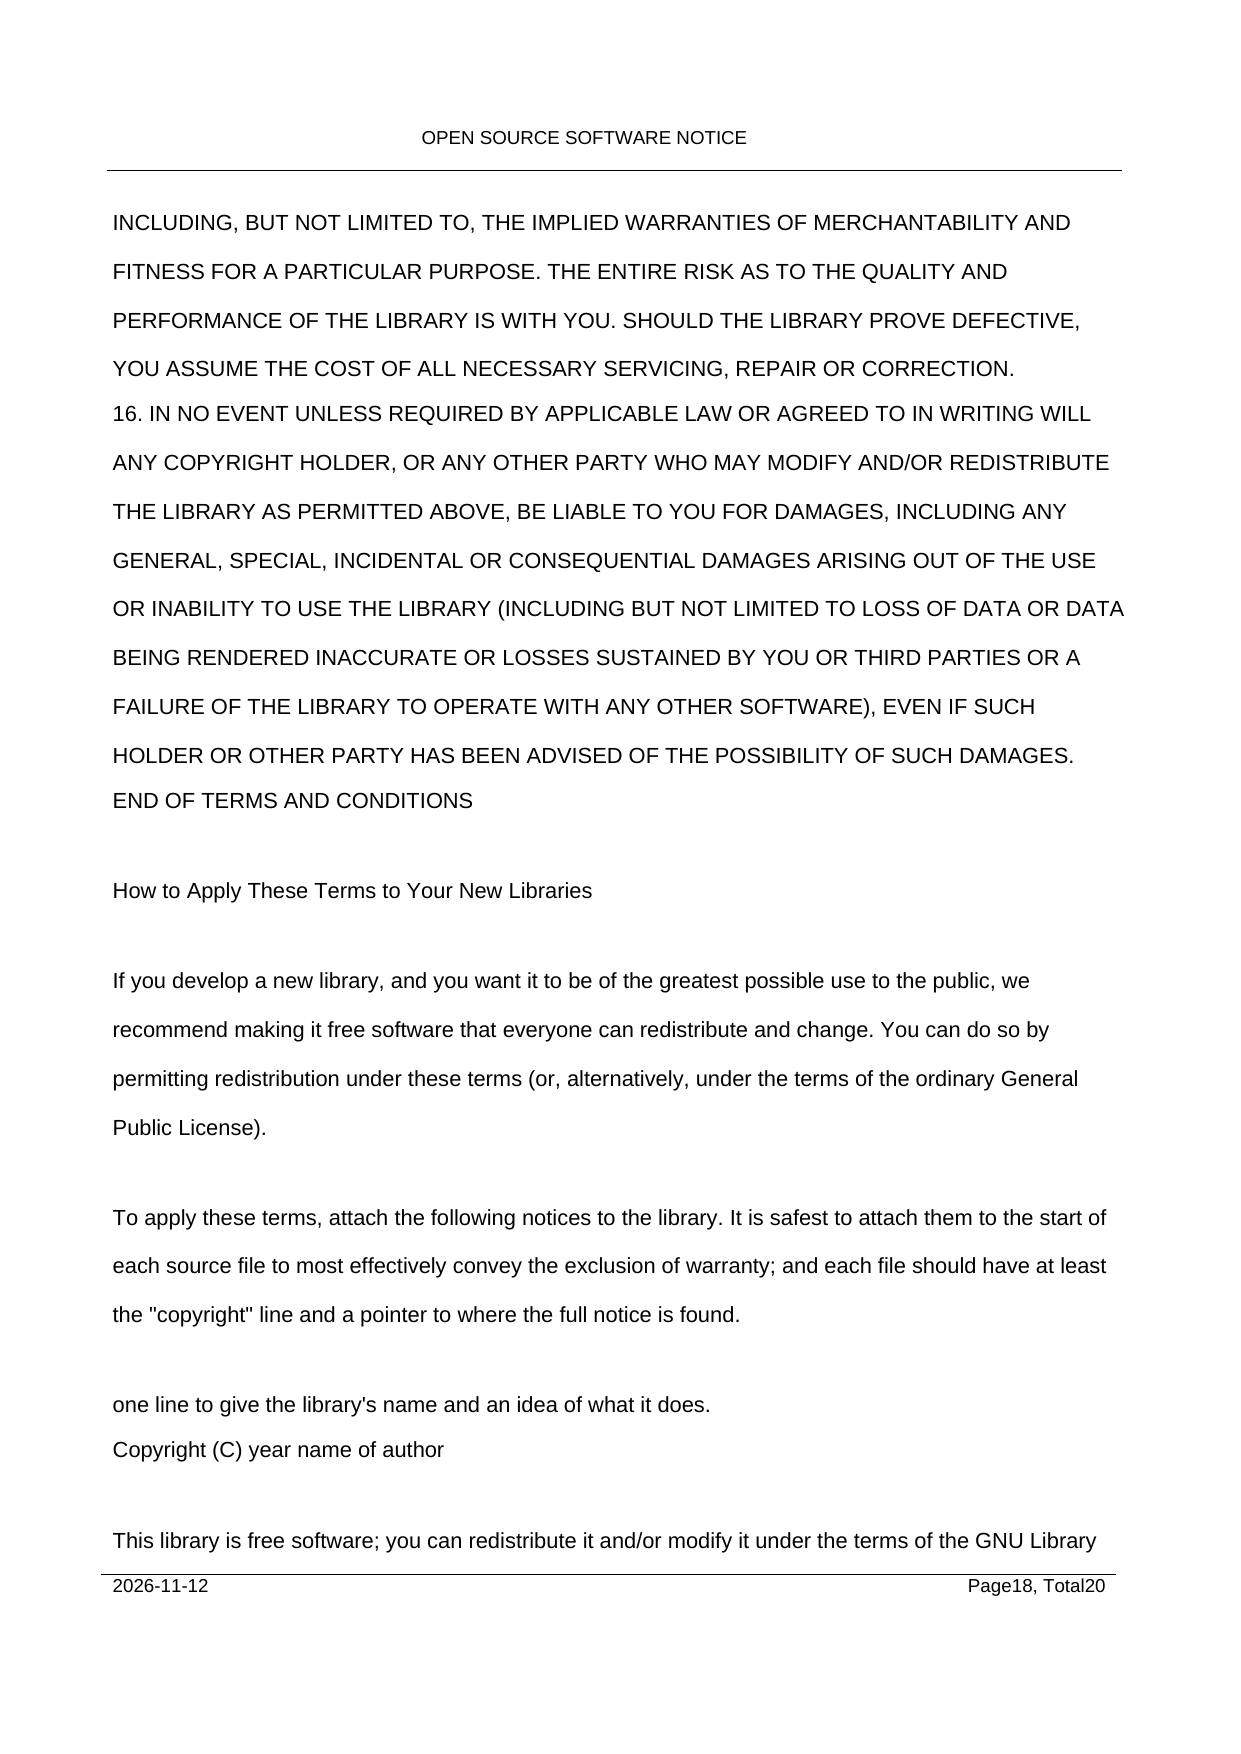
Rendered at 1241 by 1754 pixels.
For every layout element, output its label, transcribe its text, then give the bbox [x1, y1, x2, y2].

text If you develop a new library, and you want it to be of the greatest possible use to the public, we recommend making it free software that everyone can redistribute and change. You can do so by permitting redistribution under these terms (or, alternatively, under the terms of the ordinary General Public License). [112, 964, 1128, 1143]
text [112, 206, 1128, 385]
text How to Apply These Terms to Your New Libraries [112, 874, 1128, 907]
text To apply these terms, attach the following notices to the library. It is safest to attach them to the start of each source file to most effectively convey the exclusion of warranty; and each file should have at least the "copyright" line and a pointer to where the full notice is found. [112, 1201, 1128, 1331]
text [112, 1524, 1128, 1556]
text 16. IN NO EVENT UNLESS REQUIRED BY APPLICABLE LAW OR AGREED TO IN WRITING WILL ANY COPYRIGHT HOLDER, OR ANY OTHER PARTY WHO MAY MODIFY AND/OR REDISTRIBUTE THE LIBRARY AS PERMITTED ABOVE, BE LIABLE TO YOU FOR DAMAGES, INCLUDING ANY GENERAL, SPECIAL, INCIDENTAL OR CONSEQUENTIAL DAMAGES ARISING OUT OF THE USE OR INABILITY TO USE THE LIBRARY (INCLUDING BUT NOT LIMITED TO LOSS OF DATA OR DATA BEING RENDERED INACCURATE OR LOSSES SUSTAINED BY YOU OR THIRD PARTIES OR A FAILURE OF THE LIBRARY TO OPERATE WITH ANY OTHER SOFTWARE), EVEN IF SUCH HOLDER OR OTHER PARTY HAS BEEN ADVISED OF THE POSSIBILITY OF SUCH DAMAGES. [112, 398, 1128, 771]
text one line to give the library's name and an idea of what it does. [112, 1389, 1128, 1421]
text Copyright (C) year name of author [112, 1434, 1128, 1466]
text END OF TERMS AND CONDITIONS [112, 784, 1128, 817]
